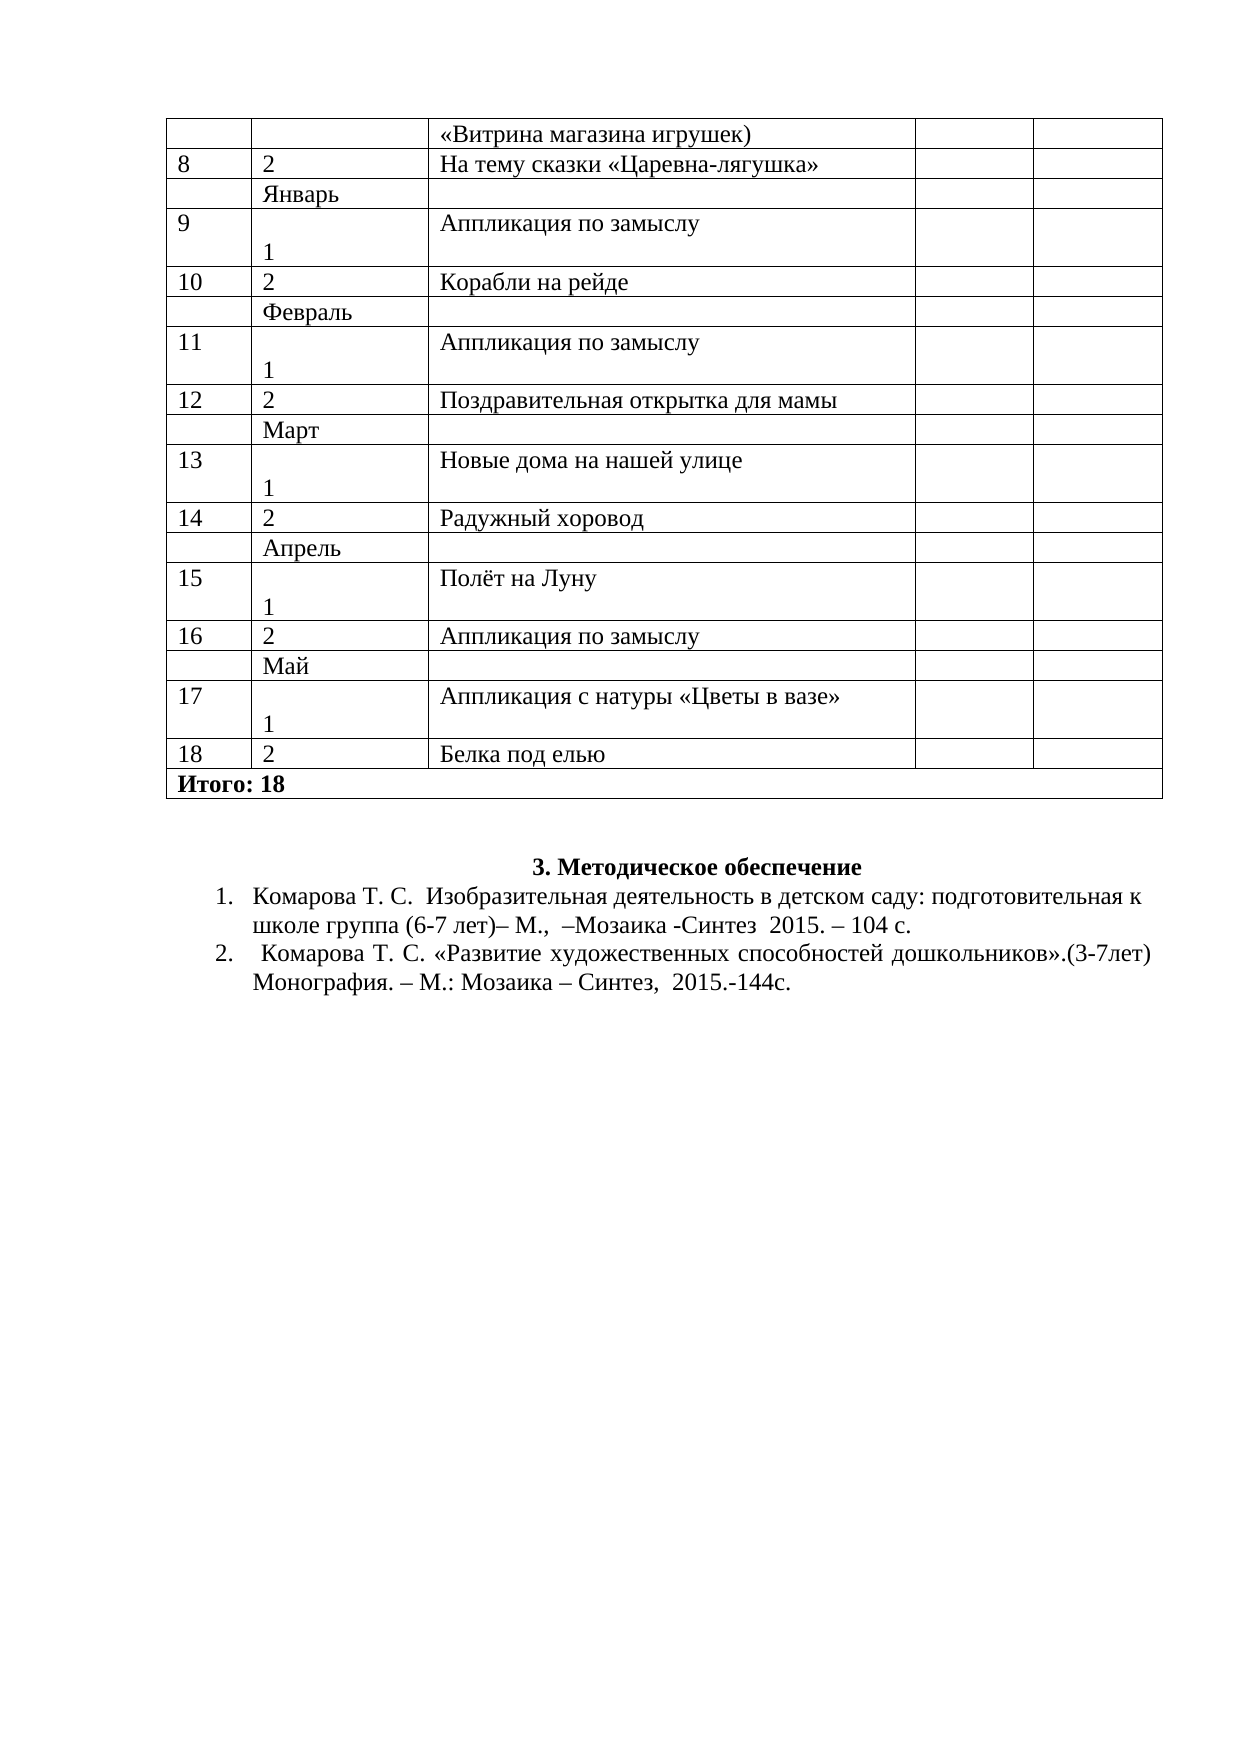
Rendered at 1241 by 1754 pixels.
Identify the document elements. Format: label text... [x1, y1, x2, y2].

table_cell [1034, 533, 1162, 562]
table_cell [167, 179, 251, 207]
table_cell [916, 533, 1033, 562]
table_cell [429, 297, 915, 326]
table_cell [1034, 503, 1162, 532]
table_cell [1034, 209, 1162, 266]
table_cell [1034, 179, 1162, 207]
table_cell 1 [252, 681, 428, 738]
table_cell 15 [167, 563, 251, 620]
table_cell [916, 149, 1033, 178]
table_cell Поздравительная открытка для мамы [429, 385, 915, 414]
table_cell 1 [252, 563, 428, 620]
table_cell Аппликация по замыслу [429, 621, 915, 650]
table_cell [916, 503, 1033, 532]
table_cell На тему сказки «Царевна-лягушка» [429, 149, 915, 178]
table_cell Корабли на рейде [429, 267, 915, 296]
table_cell 11 [167, 327, 251, 384]
table_cell [429, 533, 915, 562]
list Комарова Т. С. Изобразительная деятельность в детском саду: подготовительная к школе группа (6-7 лет)– М., –Мозаика -Синтез 2015. – 104 с. [215, 881, 1152, 938]
table_cell 1 [252, 119, 428, 148]
table_cell 14 [167, 503, 251, 532]
table_cell Новые дома на нашей улице [429, 445, 915, 502]
table_cell [916, 681, 1033, 738]
table_cell [1034, 327, 1162, 384]
table_cell Апрель [252, 533, 428, 562]
table_cell Белка под елью [429, 739, 915, 768]
table_cell 2 [252, 149, 428, 178]
table_cell 10 [167, 267, 251, 296]
table_cell Полёт на Луну [429, 563, 915, 620]
table_cell 7 [167, 119, 251, 148]
table_cell 13 [167, 445, 251, 502]
table_cell [916, 739, 1033, 768]
table_cell 2 [252, 267, 428, 296]
table_cell [167, 651, 251, 680]
table_cell [1034, 119, 1162, 148]
table_cell [1034, 267, 1162, 296]
table_cell 9 [167, 209, 251, 266]
table_cell [916, 445, 1033, 502]
table_cell Февраль [252, 297, 428, 326]
table_cell 17 [167, 681, 251, 738]
table_cell [1034, 563, 1162, 620]
table_cell [167, 533, 251, 562]
table_cell [167, 297, 251, 326]
table_cell [1034, 415, 1162, 444]
table_cell [916, 297, 1033, 326]
table_cell 2 [252, 739, 428, 768]
table_cell Аппликация по замыслу [429, 327, 915, 384]
table_cell [916, 651, 1033, 680]
table_cell [916, 179, 1033, 207]
table_cell [916, 563, 1033, 620]
table_cell [1034, 651, 1162, 680]
table_cell [1034, 739, 1162, 768]
table_cell [429, 179, 915, 207]
table_cell Аппликация с натуры «Цветы в вазе» [429, 681, 915, 738]
table_cell 2 [252, 621, 428, 650]
list Комарова Т. С. «Развитие художественных способностей дошкольников».(3-7лет) Монография. – М.: Мозаика – Синтез, 2015.-144с. [215, 938, 1152, 996]
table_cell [429, 119, 915, 148]
table_cell Аппликация по замыслу [429, 209, 915, 266]
table_cell 1 [252, 327, 428, 384]
table_cell 12 [167, 385, 251, 414]
table_cell Январь [252, 179, 428, 207]
table_cell [429, 415, 915, 444]
table_cell 16 [167, 621, 251, 650]
table_cell [916, 119, 1033, 148]
table_cell Радужный хоровод [429, 503, 915, 532]
table_cell [1034, 385, 1162, 414]
table_cell 2 [252, 503, 428, 532]
table_cell [916, 267, 1033, 296]
table_cell [1034, 149, 1162, 178]
table_cell 18 [167, 739, 251, 768]
table_cell [167, 415, 251, 444]
table_cell 2 [252, 385, 428, 414]
table_cell [1034, 621, 1162, 650]
table_cell [916, 209, 1033, 266]
table_cell [916, 415, 1033, 444]
table_cell [1034, 681, 1162, 738]
table_cell [429, 651, 915, 680]
table_cell [1034, 445, 1162, 502]
table_cell Май [252, 651, 428, 680]
table_cell 8 [167, 149, 251, 178]
table_cell [916, 621, 1033, 650]
table_cell [916, 327, 1033, 384]
table_cell [1034, 297, 1162, 326]
text 3. Методическое обеспечение [183, 852, 1152, 881]
table_cell [916, 385, 1033, 414]
table_cell Март [252, 415, 428, 444]
table_cell 1 [252, 445, 428, 502]
table_cell 1 [252, 209, 428, 266]
table_cell Итого: 18 [167, 769, 1162, 797]
